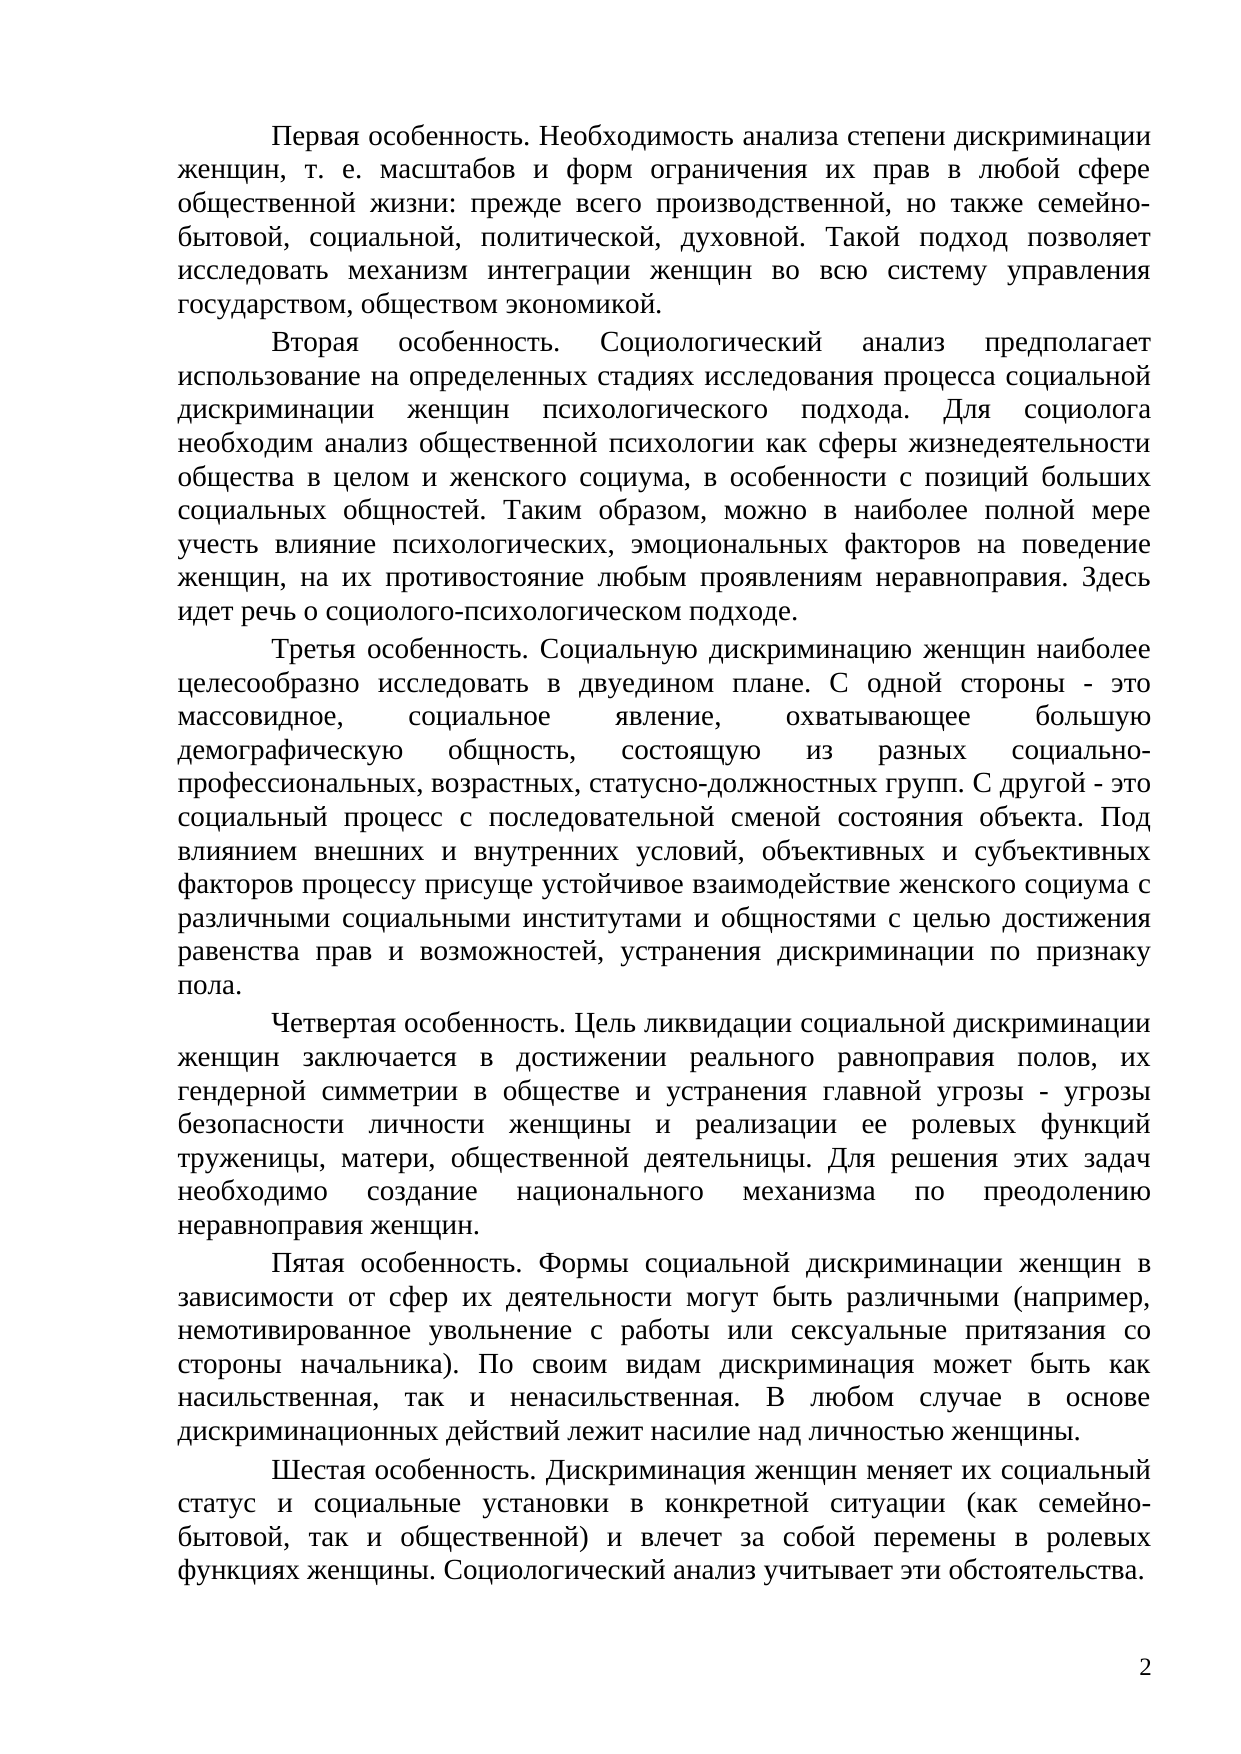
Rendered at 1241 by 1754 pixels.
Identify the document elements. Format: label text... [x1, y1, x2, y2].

text Четвертая особенность. Цель ликвидации социальной дискриминации женщин заключается в достижении реального равноправия полов, их гендерной симметрии в обществе и устранения главной угрозы - угрозы безопасности личности женщины и реализации ее ролевых функций труженицы, матери, общественной деятельницы. Для решения этих задач необходимо создание национального механизма по преодолению неравноправия женщин. [177, 1006, 1152, 1240]
text Третья особенность. Социальную дискриминацию женщин наиболее целесообразно исследовать в двуедином плане. С одной стороны - это массовидное, социальное явление, охватывающее большую демографическую общность, состоящую из разных социально-профессиональных, возрастных, статусно-должностных групп. С другой - это социальный процесс с последовательной сменой состояния объекта. Под влиянием внешних и внутренних условий, объективных и субъективных факторов процессу присуще устойчивое взаимодействие женского социума с различными социальными институтами и общностями с целью достижения равенства прав и возможностей, устранения дискриминации по признаку пола. [177, 631, 1152, 1000]
text Вторая особенность. Социологический анализ предполагает использование на определенных стадиях исследования процесса социальной дискриминации женщин психологического подхода. Для социолога необходим анализ общественной психологии как сферы жизнедеятельности общества в целом и женского социума, в особенности с позиций больших социальных общностей. Таким образом, можно в наиболее полной мере учесть влияние психологических, эмоциональных факторов на поведение женщин, на их противостояние любым проявлениям неравноправия. Здесь идет речь о социолого-психологическом подходе. [177, 324, 1152, 626]
text Пятая особенность. Формы социальной дискриминации женщин в зависимости от сфер их деятельности могут быть различными (например, немотивированное увольнение с работы или сексуальные притязания со стороны начальника). По своим видам дискриминация может быть как насильственная, так и ненасильственная. В любом случае в основе дискриминационных действий лежит насилие над личностью женщины. [177, 1245, 1152, 1447]
text Шестая особенность. Дискриминация женщин меняет их социальный статус и социальные установки в конкретной ситуации (как семейно-бытовой, так и общественной) и влечет за собой перемены в ролевых функциях женщины. Социологический анализ учитывает эти обстоятельства. [177, 1452, 1152, 1586]
text Первая особенность. Необходимость анализа степени дискриминации женщин, т. е. масштабов и форм ограничения их прав в любой сфере общественной жизни: прежде всего производственной, но также семейно-бытовой, социальной, политической, духовной. Такой подход позволяет исследовать механизм интеграции женщин во всю систему управления государством, обществом экономикой. [177, 118, 1152, 319]
